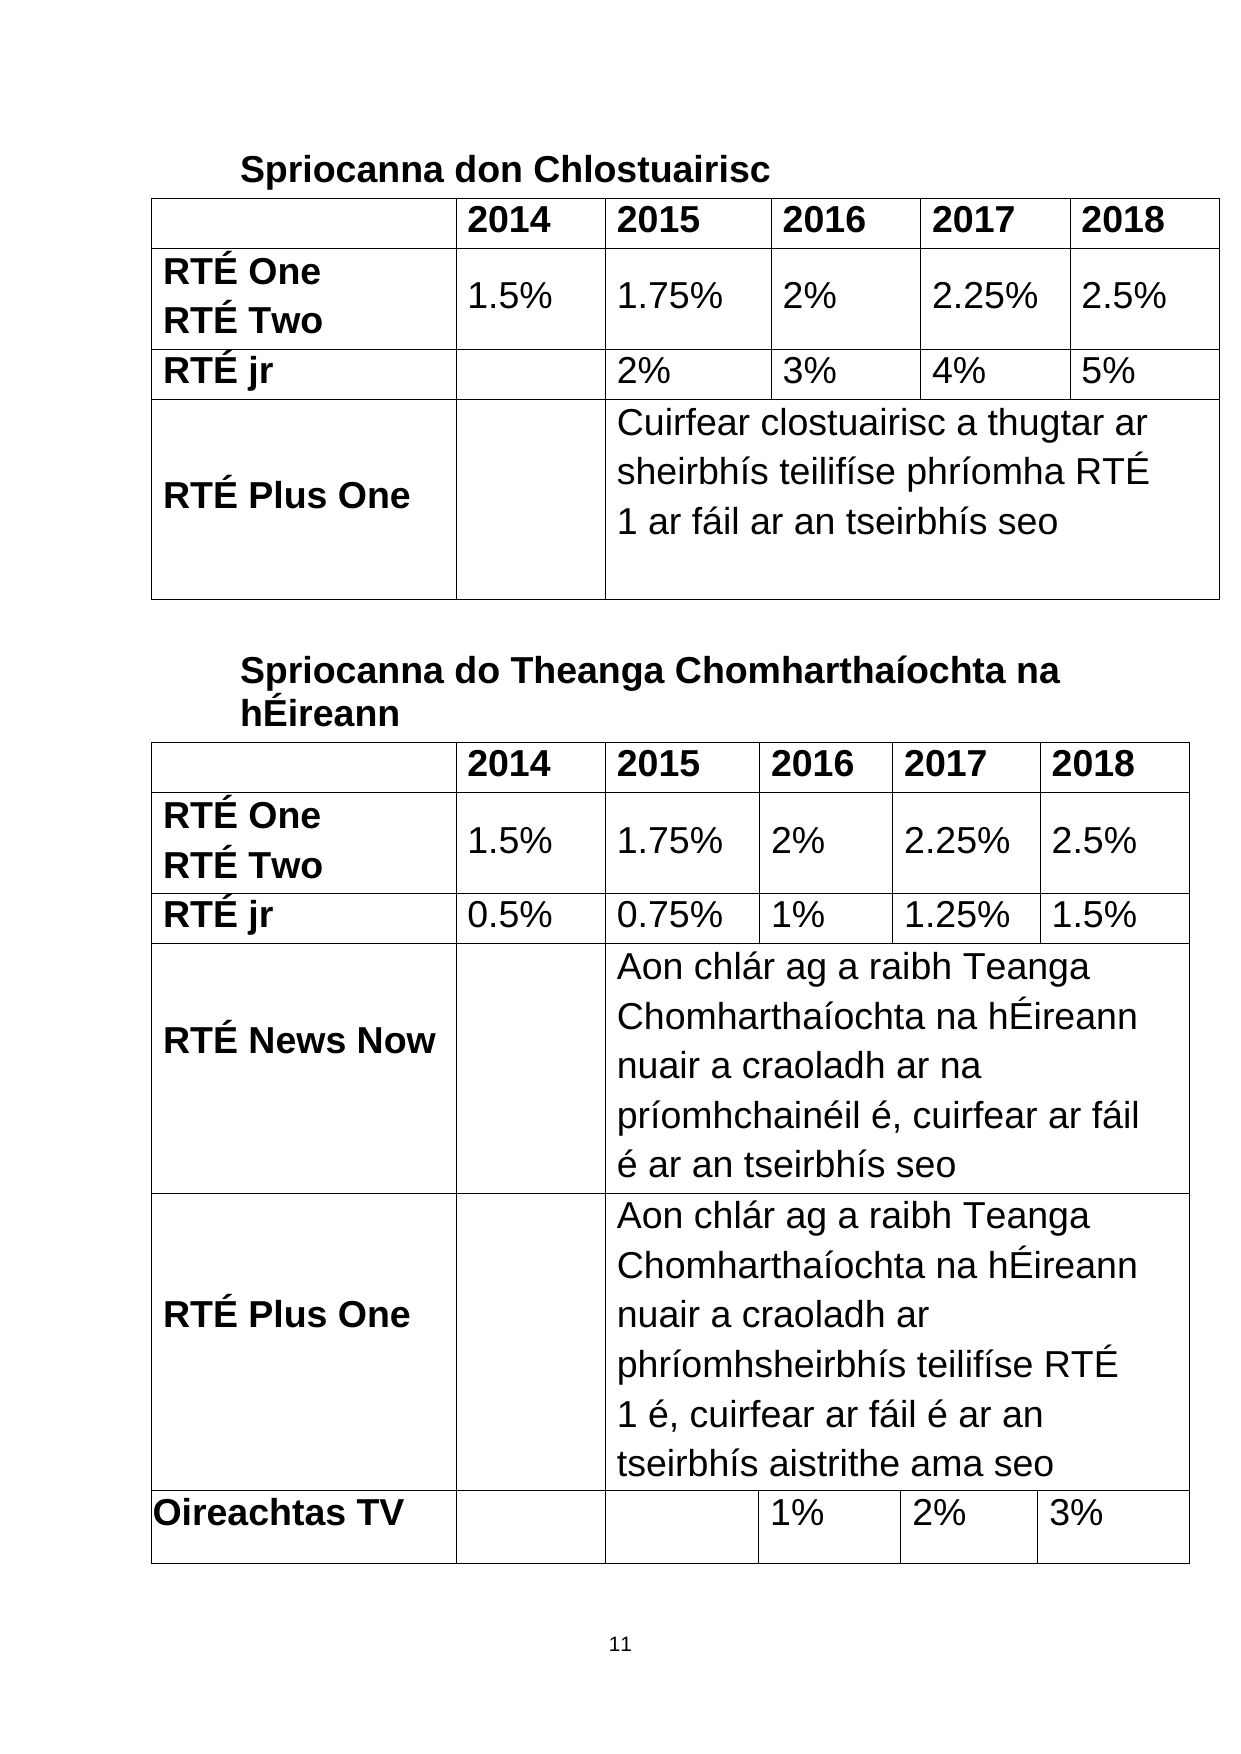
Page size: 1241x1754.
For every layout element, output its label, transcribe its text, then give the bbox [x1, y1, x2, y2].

table_cell RTÉ One RTÉ Two [152, 793, 456, 893]
table_cell Oireachtas TV [152, 1491, 456, 1563]
text Spriocanna don Chlostuairisc [240, 147, 1076, 191]
table_cell RTÉ News Now [152, 944, 456, 1192]
table_header 2014 [457, 199, 605, 248]
table_cell 1.5% [457, 793, 605, 893]
table_cell 2.5% [1071, 249, 1219, 348]
table_header 2016 [772, 199, 920, 248]
table_header [152, 743, 456, 792]
table_cell [457, 350, 605, 399]
table_cell [457, 1194, 605, 1489]
table_cell 3% [772, 350, 920, 399]
table_header 2014 [457, 743, 605, 792]
table_cell 2% [772, 249, 920, 348]
table_header 2016 [760, 743, 892, 792]
table_cell 4% [921, 350, 1070, 399]
table_cell [457, 944, 605, 1192]
table_cell 1.5% [457, 249, 605, 348]
table_cell 1.75% [606, 249, 771, 348]
table_cell RTÉ jr [152, 350, 456, 399]
table_cell 0.5% [457, 894, 605, 943]
table_cell 3% [1038, 1491, 1189, 1563]
table_cell Aon chlár ag a raibh Teanga Chomharthaíochta na hÉireann nuair a craoladh ar phríomhsheirbhís teilifíse RTÉ 1 é, cuirfear ar fáil é ar an tseirbhís aistrithe ama seo [606, 1194, 1189, 1489]
table_cell RTÉ One RTÉ Two [152, 249, 456, 348]
table_cell 2.25% [921, 249, 1070, 348]
table_header 2015 [606, 199, 771, 248]
table_cell Cuirfear clostuairisc a thugtar ar sheirbhís teilifíse phríomha RTÉ 1 ar fáil ar an tseirbhís seo [606, 400, 1219, 598]
table_cell 1.5% [1041, 894, 1189, 943]
table_cell 1% [760, 894, 892, 943]
table_cell RTÉ Plus One [152, 400, 456, 598]
table_header 2017 [893, 743, 1040, 792]
table_cell 2.5% [1041, 793, 1189, 893]
table_cell Aon chlár ag a raibh Teanga Chomharthaíochta na hÉireann nuair a craoladh ar na príomhchainéil é, cuirfear ar fáil é ar an tseirbhís seo [606, 944, 1189, 1192]
table_cell 2.25% [893, 793, 1040, 893]
table_cell RTÉ jr [152, 894, 456, 943]
table_cell [457, 400, 605, 598]
table_cell 5% [1071, 350, 1219, 399]
table_cell 0.75% [606, 894, 759, 943]
table_cell [457, 1491, 605, 1563]
table_cell 2% [760, 793, 892, 893]
text Spriocanna do Theanga Chomharthaíochta na hÉireann [240, 648, 1076, 734]
table_header 2018 [1041, 743, 1189, 792]
table_cell 1.25% [893, 894, 1040, 943]
table_cell [606, 1491, 758, 1563]
table_cell 2% [606, 350, 771, 399]
table_header 2017 [921, 199, 1070, 248]
table_header 2015 [606, 743, 759, 792]
table_cell RTÉ Plus One [152, 1194, 456, 1489]
table_cell 1.75% [606, 793, 759, 893]
table_cell 2% [901, 1491, 1037, 1563]
table_header [152, 199, 456, 248]
table_header 2018 [1071, 199, 1219, 248]
table_cell 1% [759, 1491, 900, 1563]
